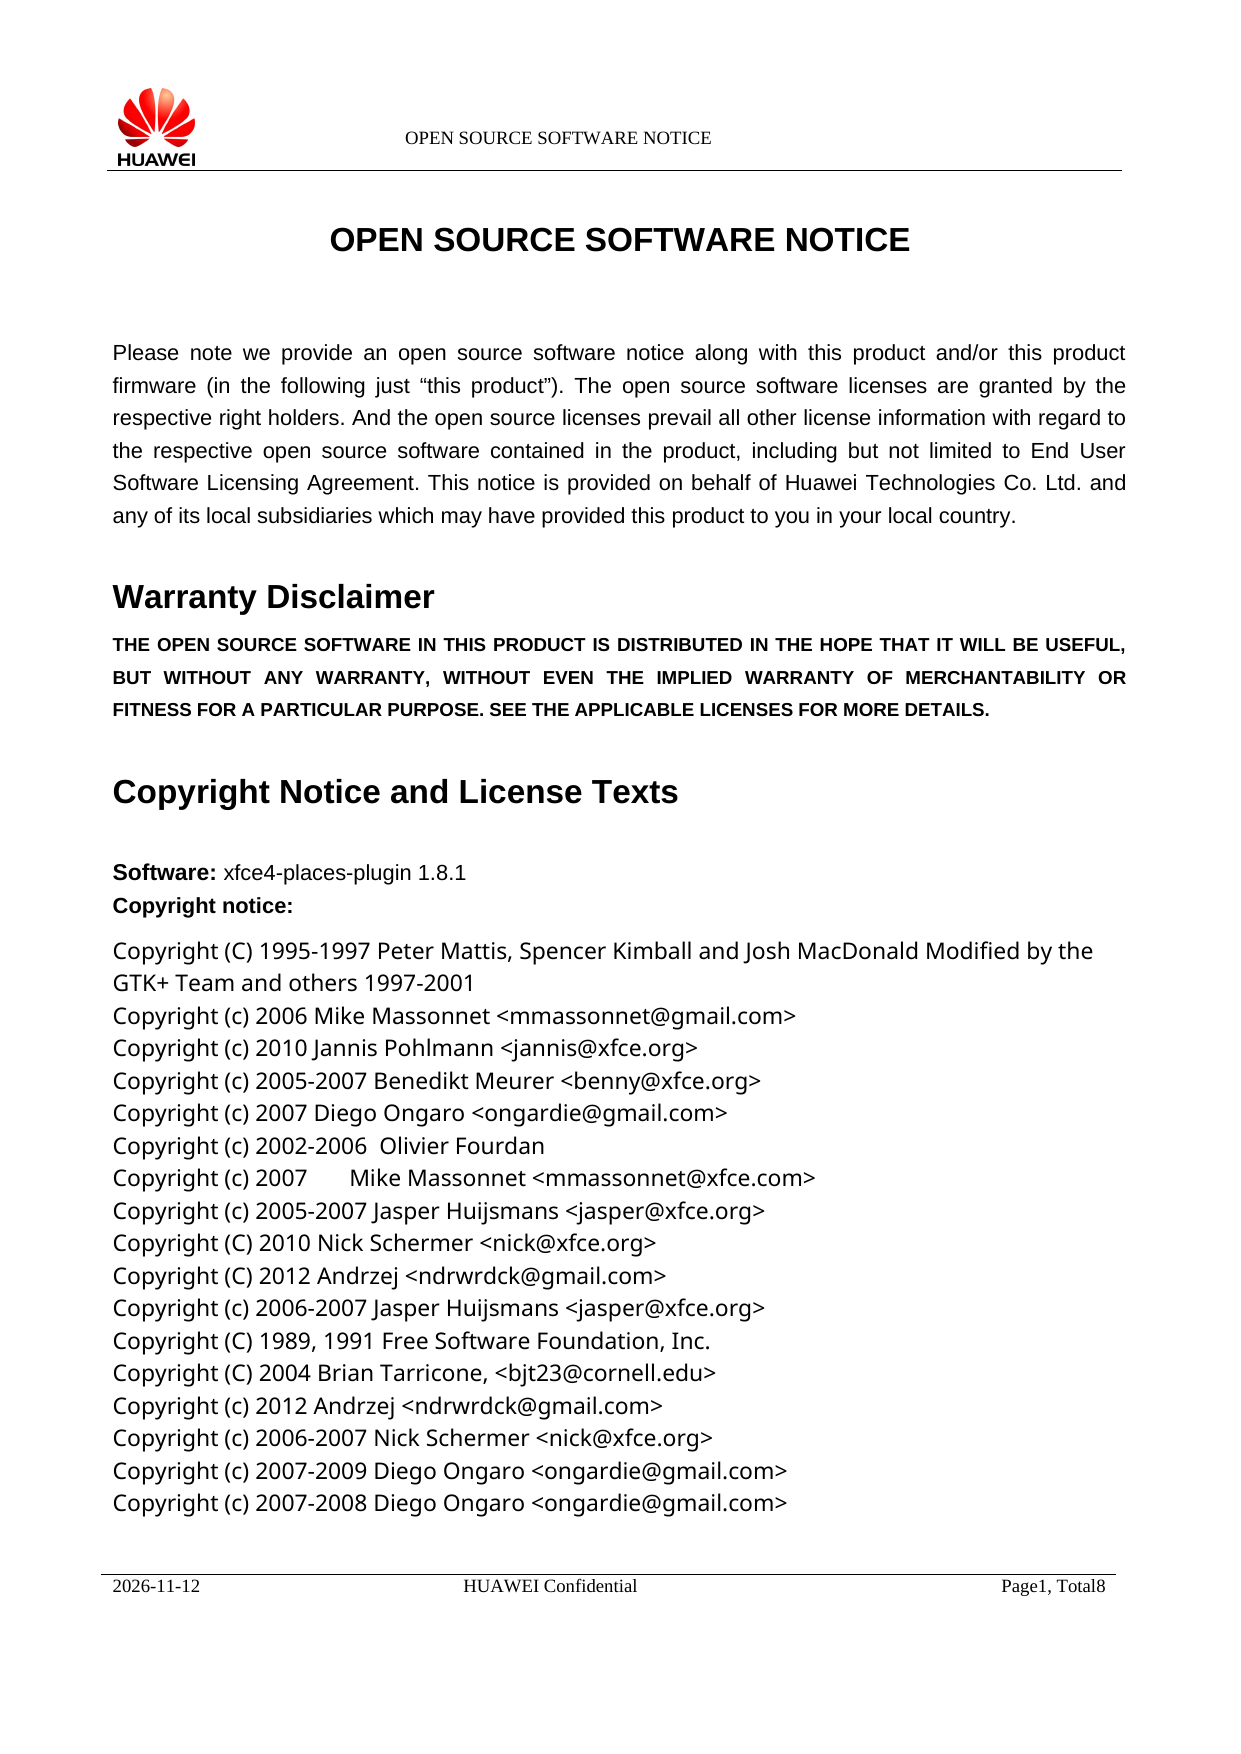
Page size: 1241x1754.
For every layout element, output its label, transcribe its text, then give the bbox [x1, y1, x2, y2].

text OPEN SOURCE SOFTWARE NOTICE [112, 206, 1128, 271]
title Software: xfce4-places-plugin 1.8.1 [112, 856, 1128, 889]
text Copyright Notice and License Texts [112, 759, 1128, 824]
picture [118, 88, 195, 166]
text Warranty Disclaimer [112, 564, 1128, 629]
text Copyright notice: [112, 889, 1128, 921]
text The open source software in this product is distributed in the hope that it will be useful, but WITHOUT ANY WARRANTY, without even the implied warranty of MERCHANTABILITY or FITNESS FOR A PARTICULAR PURPOSE. See the applicable licenses for more details. [112, 629, 1128, 726]
text Copyright (C) 1995-1997 Peter Mattis, Spencer Kimball and Josh MacDonald Modified by the GTK+ Team and others 1997-2001 Copyright (c) 2006 Mike Massonnet <mmassonnet@gmail.com> Copyright (c) 2010 Jannis Pohlmann <jannis@xfce.org> Copyright (c) 2005-2007 Benedikt Meurer <benny@xfce.org> Copyright (c) 2007 Diego Ongaro <ongardie@gmail.com> Copyright (c) 2002-2006 Olivier Fourdan Copyright (c) 2007 Mike Massonnet <mmassonnet@xfce.com> Copyright (c) 2005-2007 Jasper Huijsmans <jasper@xfce.org> Copyright (C) 2010 Nick Schermer <nick@xfce.org> Copyright (C) 2012 Andrzej <ndrwrdck@gmail.com> Copyright (c) 2006-2007 Jasper Huijsmans <jasper@xfce.org> Copyright (C) 1989, 1991 Free Software Foundation, Inc. Copyright (C) 2004 Brian Tarricone, <bjt23@cornell.edu> Copyright (c) 2012 Andrzej <ndrwrdck@gmail.com> Copyright (c) 2006-2007 Nick Schermer <nick@xfce.org> Copyright (c) 2007-2009 Diego Ongaro <ongardie@gmail.com> Copyright (c) 2007-2008 Diego Ongaro <ongardie@gmail.com> [112, 934, 1128, 1551]
text Please note we provide an open source software notice along with this product and/or this product firmware (in the following just “this product”). The open source software licenses are granted by the respective right holders. And the open source licenses prevail all other license information with regard to the respective open source software contained in the product, including but not limited to End User Software Licensing Agreement. This notice is provided on behalf of Huawei Technologies Co. Ltd. and any of its local subsidiaries which may have provided this product to you in your local country. [112, 336, 1128, 531]
